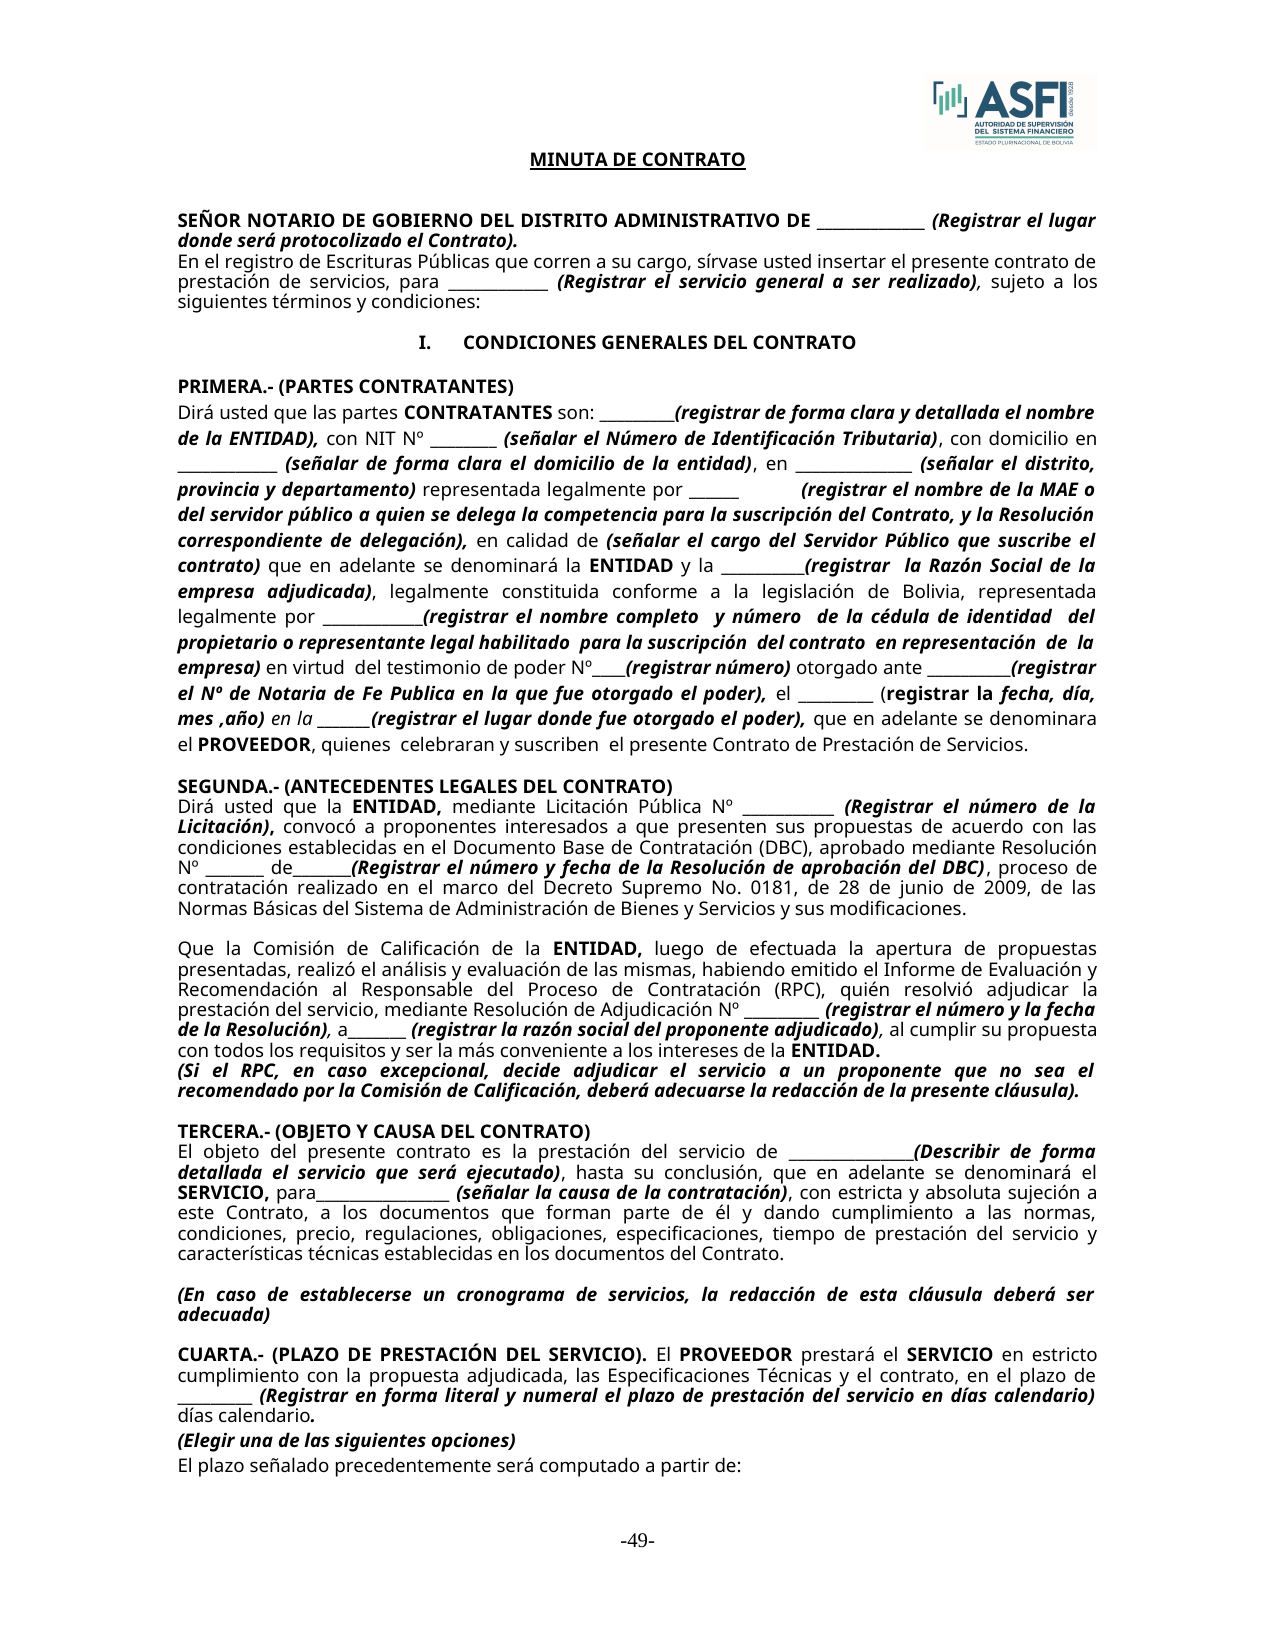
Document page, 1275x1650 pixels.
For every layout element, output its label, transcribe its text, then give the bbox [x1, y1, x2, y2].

text (Elegir una de las siguientes opciones) [177, 1427, 1098, 1452]
text Dirá usted que la ENTIDAD, mediante Licitación Pública Nº ___________ (Registrar el número de la Licitación), convocó a proponentes interesados a que presenten sus propuestas de acuerdo con las condiciones establecidas en el Documento Base de Contratación (DBC), aprobado mediante Resolución Nº _______ de_______(Registrar el número y fecha de la Resolución de aprobación del DBC), proceso de contratación realizado en el marco del Decreto Supremo No. 0181, de 28 de junio de 2009, de las Normas Básicas del Sistema de Administración de Bienes y Servicios y sus modificaciones. [177, 797, 1098, 919]
text CUARTA.- (PLAZO DE PRESTACIÓN DEL SERVICIO). El PROVEEDOR prestará el SERVICIO en estricto cumplimiento con la propuesta adjudicada, las Especificaciones Técnicas y el contrato, en el plazo de _________ (Registrar en forma literal y numeral el plazo de prestación del servicio en días calendario) días calendario. [177, 1346, 1098, 1427]
list CONDICIONES GENERALES DEL CONTRATO [177, 333, 1098, 353]
text Que la Comisión de Calificación de la ENTIDAD, luego de efectuada la apertura de propuestas presentadas, realizó el análisis y evaluación de las mismas, habiendo emitido el Informe de Evaluación y Recomendación al Responsable del Proceso de Contratación (RPC), quién resolvió adjudicar la prestación del servicio, mediante Resolución de Adjudicación Nº _________ (registrar el número y la fecha de la Resolución), a_______ (registrar la razón social del proponente adjudicado), al cumplir su propuesta con todos los requisitos y ser la más conveniente a los intereses de la ENTIDAD. [177, 939, 1098, 1061]
text (Si el RPC, en caso excepcional, decide adjudicar el servicio a un proponente que no sea el recomendado por la Comisión de Calificación, deberá adecuarse la redacción de la presente cláusula). [177, 1061, 1098, 1102]
text SEGUNDA.- (ANTECEDENTES LEGALES DEL CONTRATO) [177, 777, 1098, 797]
picture [924, 73, 1098, 151]
text En el registro de Escrituras Públicas que corren a su cargo, sírvase usted insertar el presente contrato de prestación de servicios, para ____________ (Registrar el servicio general a ser realizado), sujeto a los siguientes términos y condiciones: [177, 252, 1098, 313]
text SEÑOR NOTARIO DE GOBIERNO DEL DISTRITO ADMINISTRATIVO DE ______________ (Registrar el lugar donde será protocolizado el Contrato). [177, 211, 1098, 252]
text El objeto del presente contrato es la prestación del servicio de _______________(Describir de forma detallada el servicio que será ejecutado), hasta su conclusión, que en adelante se denominará el SERVICIO, para________________ (señalar la causa de la contratación), con estricta y absoluta sujeción a este Contrato, a los documentos que forman parte de él y dando cumplimiento a las normas, condiciones, precio, regulaciones, obligaciones, especificaciones, tiempo de prestación del servicio y características técnicas establecidas en los documentos del Contrato. [177, 1142, 1098, 1264]
text PRIMERA.- (PARTES CONTRATANTES) [177, 374, 1098, 399]
text El plazo señalado precedentemente será computado a partir de: [177, 1452, 1098, 1478]
text Dirá usted que las partes CONTRATANTES son: _________(registrar de forma clara y detallada el nombre de la ENTIDAD), con NIT Nº ________ (señalar el Número de Identificación Tributaria), con domicilio en ____________ (señalar de forma clara el domicilio de la entidad), en ______________ (señalar el distrito, provincia y departamento) representada legalmente por ______ (registrar el nombre de la MAE o del servidor público a quien se delega la competencia para la suscripción del Contrato, y la Resolución correspondiente de delegación), en calidad de (señalar el cargo del Servidor Público que suscribe el contrato) que en adelante se denominará la ENTIDAD y la __________(registrar la Razón Social de la empresa adjudicada), legalmente constituida conforme a la legislación de Bolivia, representada legalmente por ____________(registrar el nombre completo y número de la cédula de identidad del propietario o representante legal habilitado para la suscripción del contrato en representación de la empresa) en virtud del testimonio de poder Nº____(registrar número) otorgado ante __________(registrar el Nº de Notaria de Fe Publica en la que fue otorgado el poder), el _________ (registrar la fecha, día, mes ,año) en la _______(registrar el lugar donde fue otorgado el poder), que en adelante se denominara el PROVEEDOR, quienes celebraran y suscriben el presente Contrato de Prestación de Servicios. [177, 399, 1098, 757]
text (En caso de establecerse un cronograma de servicios, la redacción de esta cláusula deberá ser adecuada) [177, 1285, 1098, 1325]
text TERCERA.- (OBJETO Y CAUSA DEL CONTRATO) [177, 1122, 1098, 1142]
text MINUTA DE CONTRATO [177, 150, 1098, 171]
